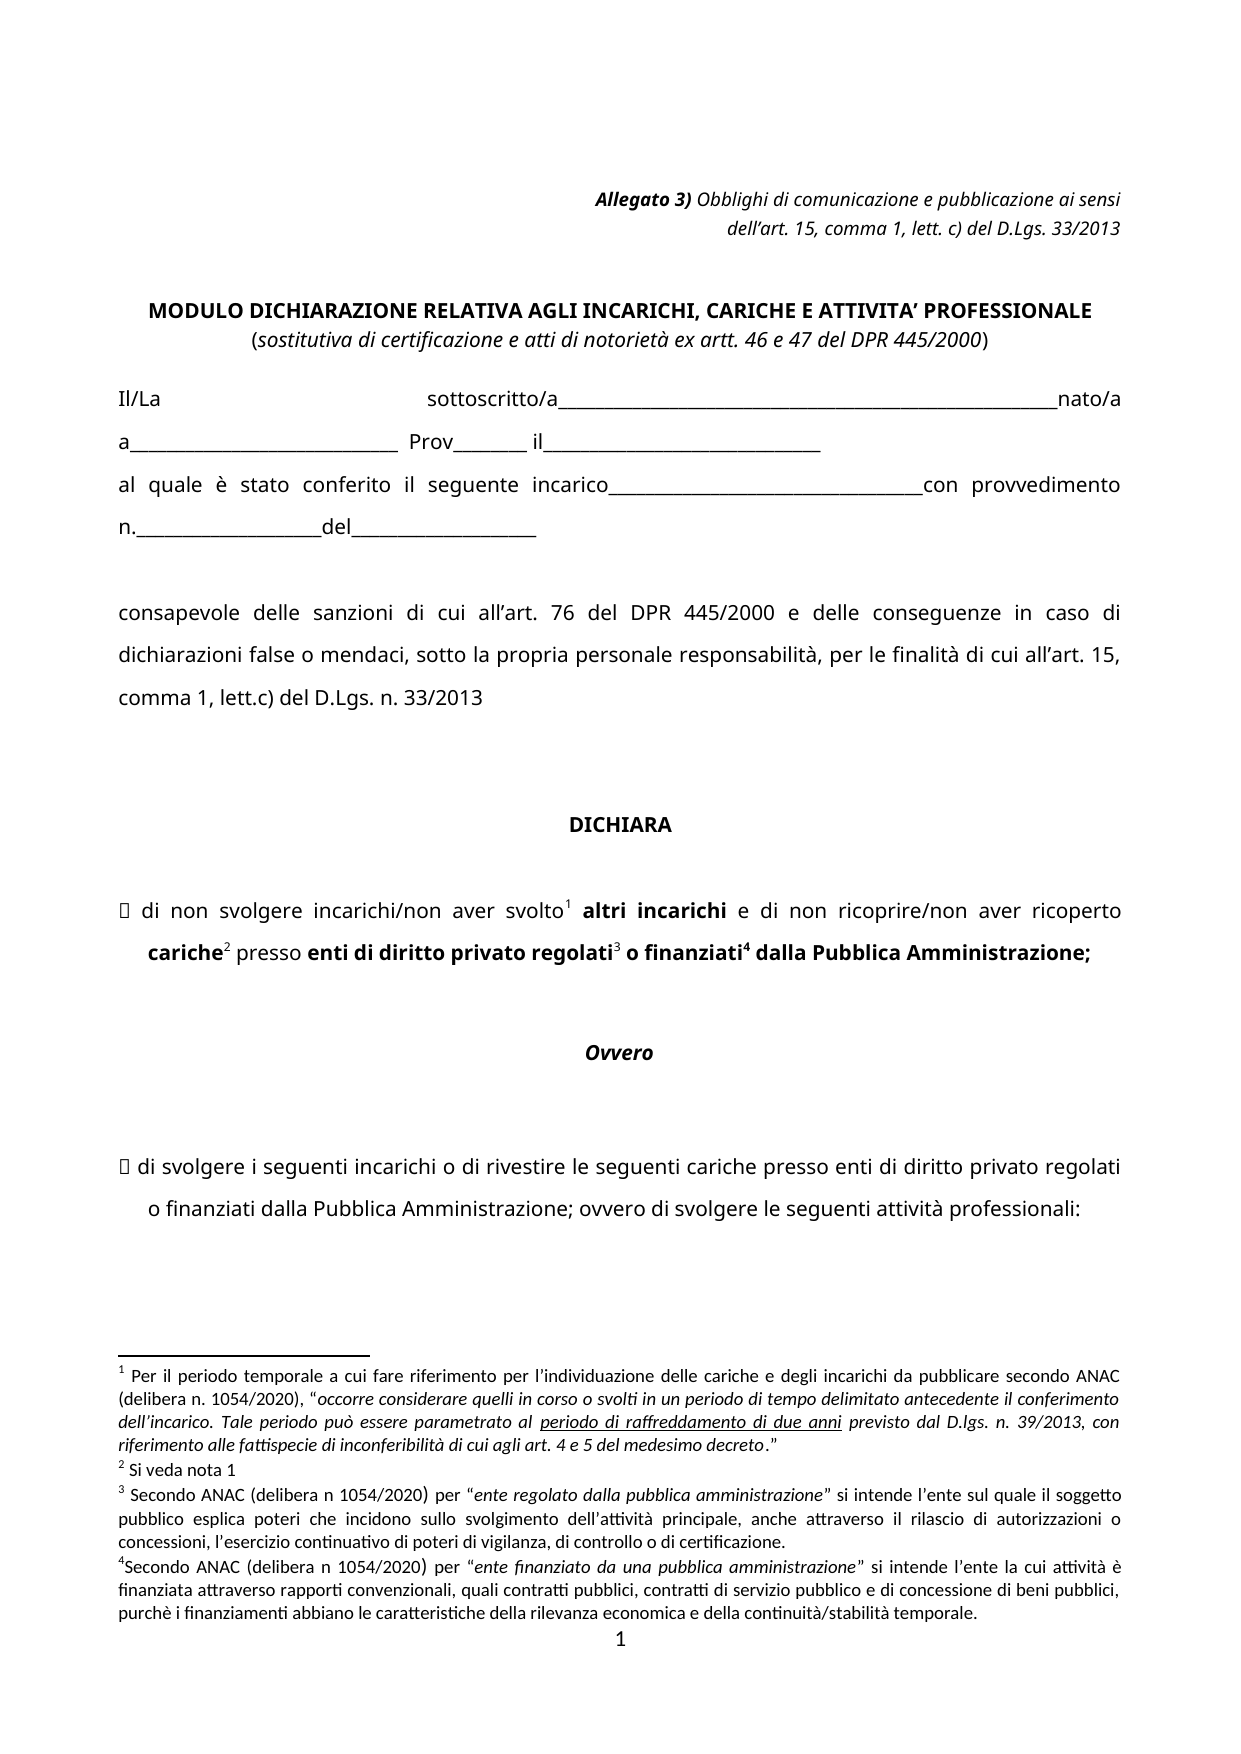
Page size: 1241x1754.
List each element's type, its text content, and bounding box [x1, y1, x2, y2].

text  di svolgere i seguenti incarichi o di rivestire le seguenti cariche presso enti di diritto privato regolati o finanziati dalla Pubblica Amministrazione; ovvero di svolgere le seguenti attività professionali: [118, 1152, 1122, 1223]
text Ovvero [118, 1038, 1122, 1066]
text (sostitutiva di certificazione e atti di notorietà ex artt. 46 e 47 del DPR 445/2000) [118, 325, 1122, 353]
text Allegato 3) Obblighi di comunicazione e pubblicazione ai sensi dell’art. 15, comma 1, lett. c) del D.Lgs. 33/2013 [591, 186, 1122, 241]
text Il/La sottoscritto/a______________________________________________________nato/a a_____________________________ Prov________ il______________________________ [118, 384, 1122, 456]
text al quale è stato conferito il seguente incarico__________________________________con provvedimento n.____________________del____________________ [118, 470, 1122, 541]
text MODULO DICHIARAZIONE RELATIVA AGLI INCARICHI, CARICHE E ATTIVITA’ PROFESSIONALE [118, 296, 1122, 325]
text DICHIARA [118, 811, 1122, 839]
text consapevole delle sanzioni di cui all’art. 76 del DPR 445/2000 e delle conseguenze in caso di dichiarazioni false o mendaci, sotto la propria personale responsabilità, per le finalità di cui all’art. 15, comma 1, lett.c) del D.Lgs. n. 33/2013 [118, 598, 1122, 711]
text  di non svolgere incarichi/non aver svolto altri incarichi e di non ricoprire/non aver ricoperto cariche presso enti di diritto privato regolati o finanziati dalla Pubblica Amministrazione; [118, 896, 1122, 967]
